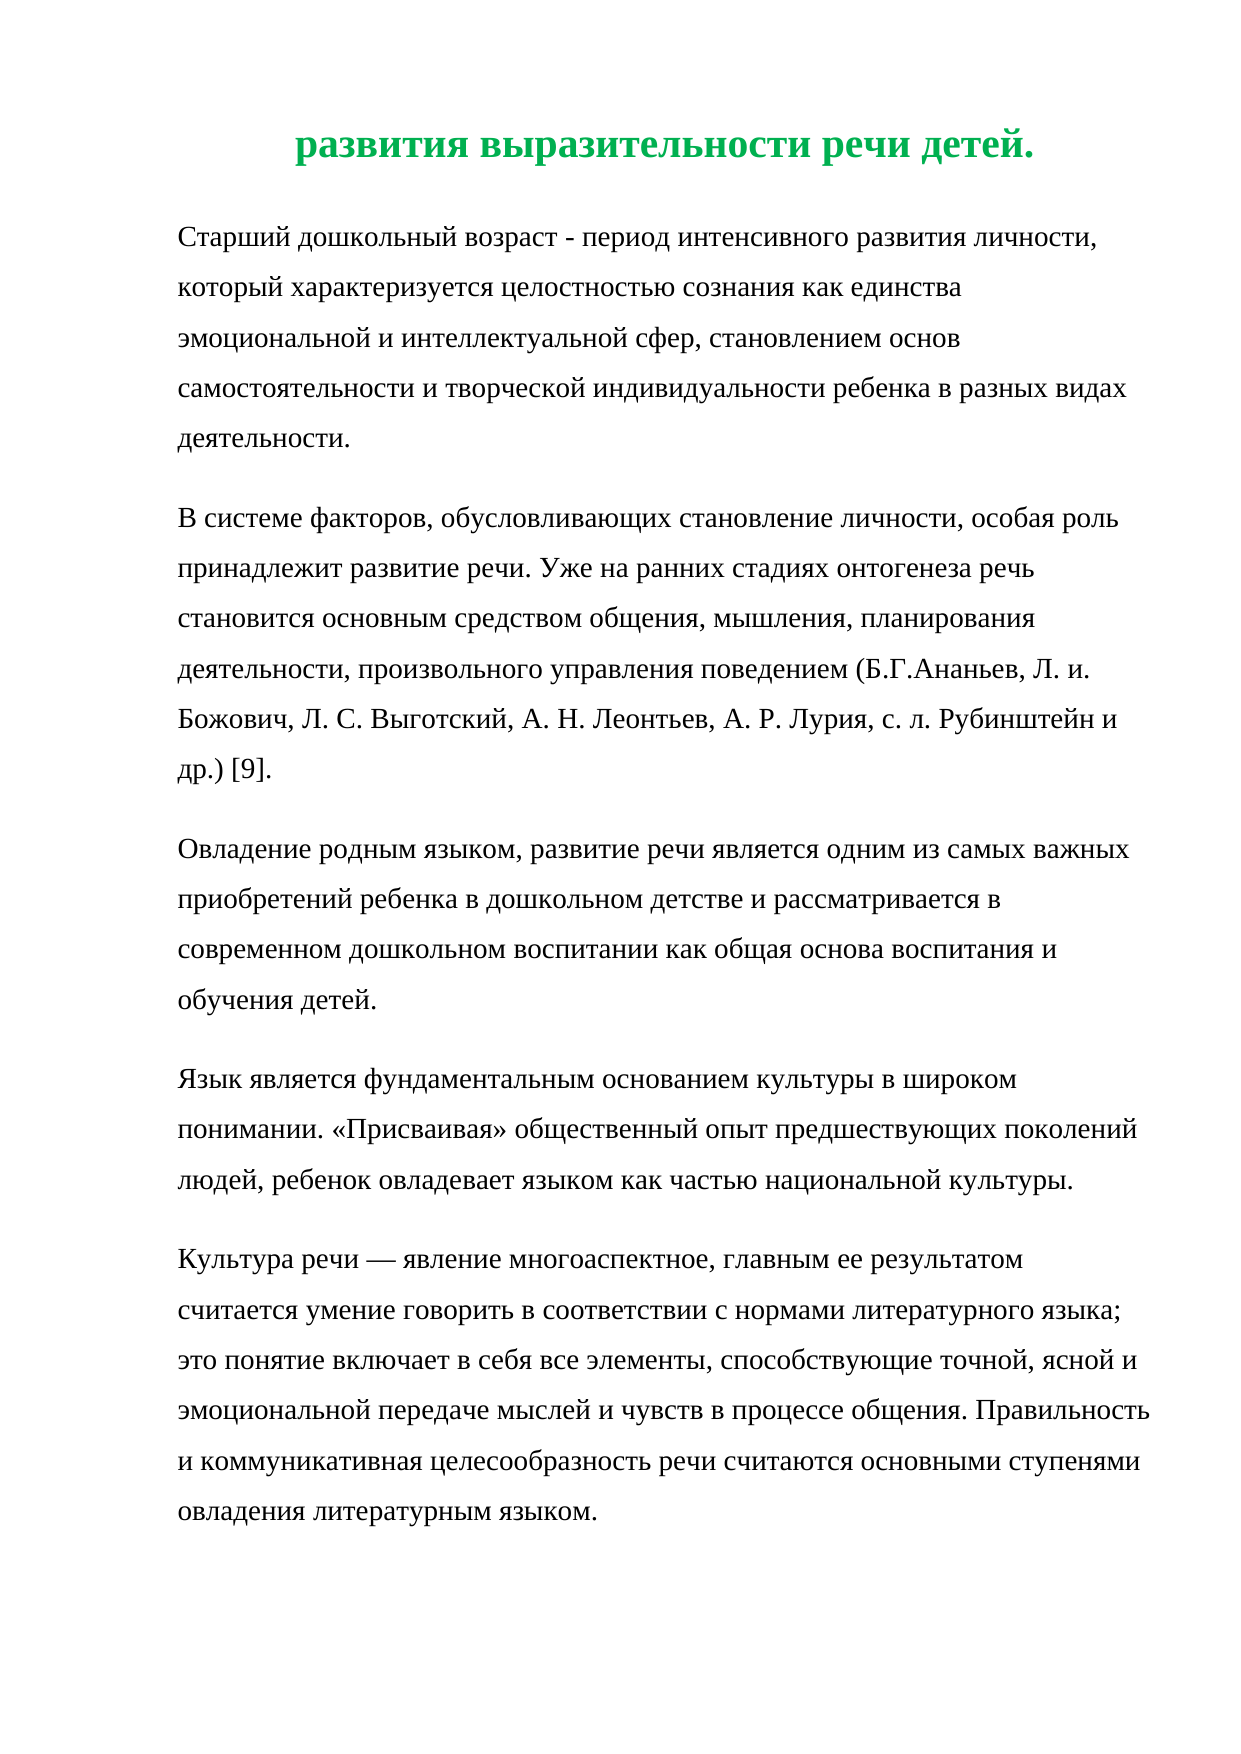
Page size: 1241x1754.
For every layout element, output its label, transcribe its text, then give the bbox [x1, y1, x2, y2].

text В системе факторов, обусловливающих становление личности, особая роль принадлежит развитие речи. Уже на ранних стадиях онтогенеза речь становится основным средством общения, мышления, планирования деятельности, произвольного управления поведением (Б.Г.Ананьев, Л. и. Божович, Л. С. Выготский, А. Н. Леонтьев, А. Р. Лурия, с. л. Рубинштейн и др.) [9]. [177, 500, 1152, 785]
text Язык является фундаментальным основанием культуры в широком понимании. «Присваивая» общественный опыт предшествующих поколений людей, ребенок овладевает языком как частью национальной культуры. [177, 1061, 1152, 1196]
text Овладение родным языком, развитие речи является одним из самых важных приобретений ребенка в дошкольном детстве и рассматривается в современном дошкольном воспитании как общая основа воспитания и обучения детей. [177, 831, 1152, 1015]
text Культура речи — явление многоаспектное, главным ее результатом считается умение говорить в соответствии с нормами литературного языка; это понятие включает в себя все элементы, способствующие точной, ясной и эмоциональной передаче мыслей и чувств в процессе общения. Правильность и коммуникативная целесообразность речи считаются основными ступенями овладения литературным языком. [177, 1241, 1152, 1527]
text Старший дошкольный возраст - период интенсивного развития личности, который характеризуется целостностью сознания как единства эмоциональной и интеллектуальной сфер, становлением основ самостоятельности и творческой индивидуальности ребенка в разных видах деятельности. [177, 219, 1152, 454]
text развития выразительности речи детей. [177, 118, 1152, 166]
